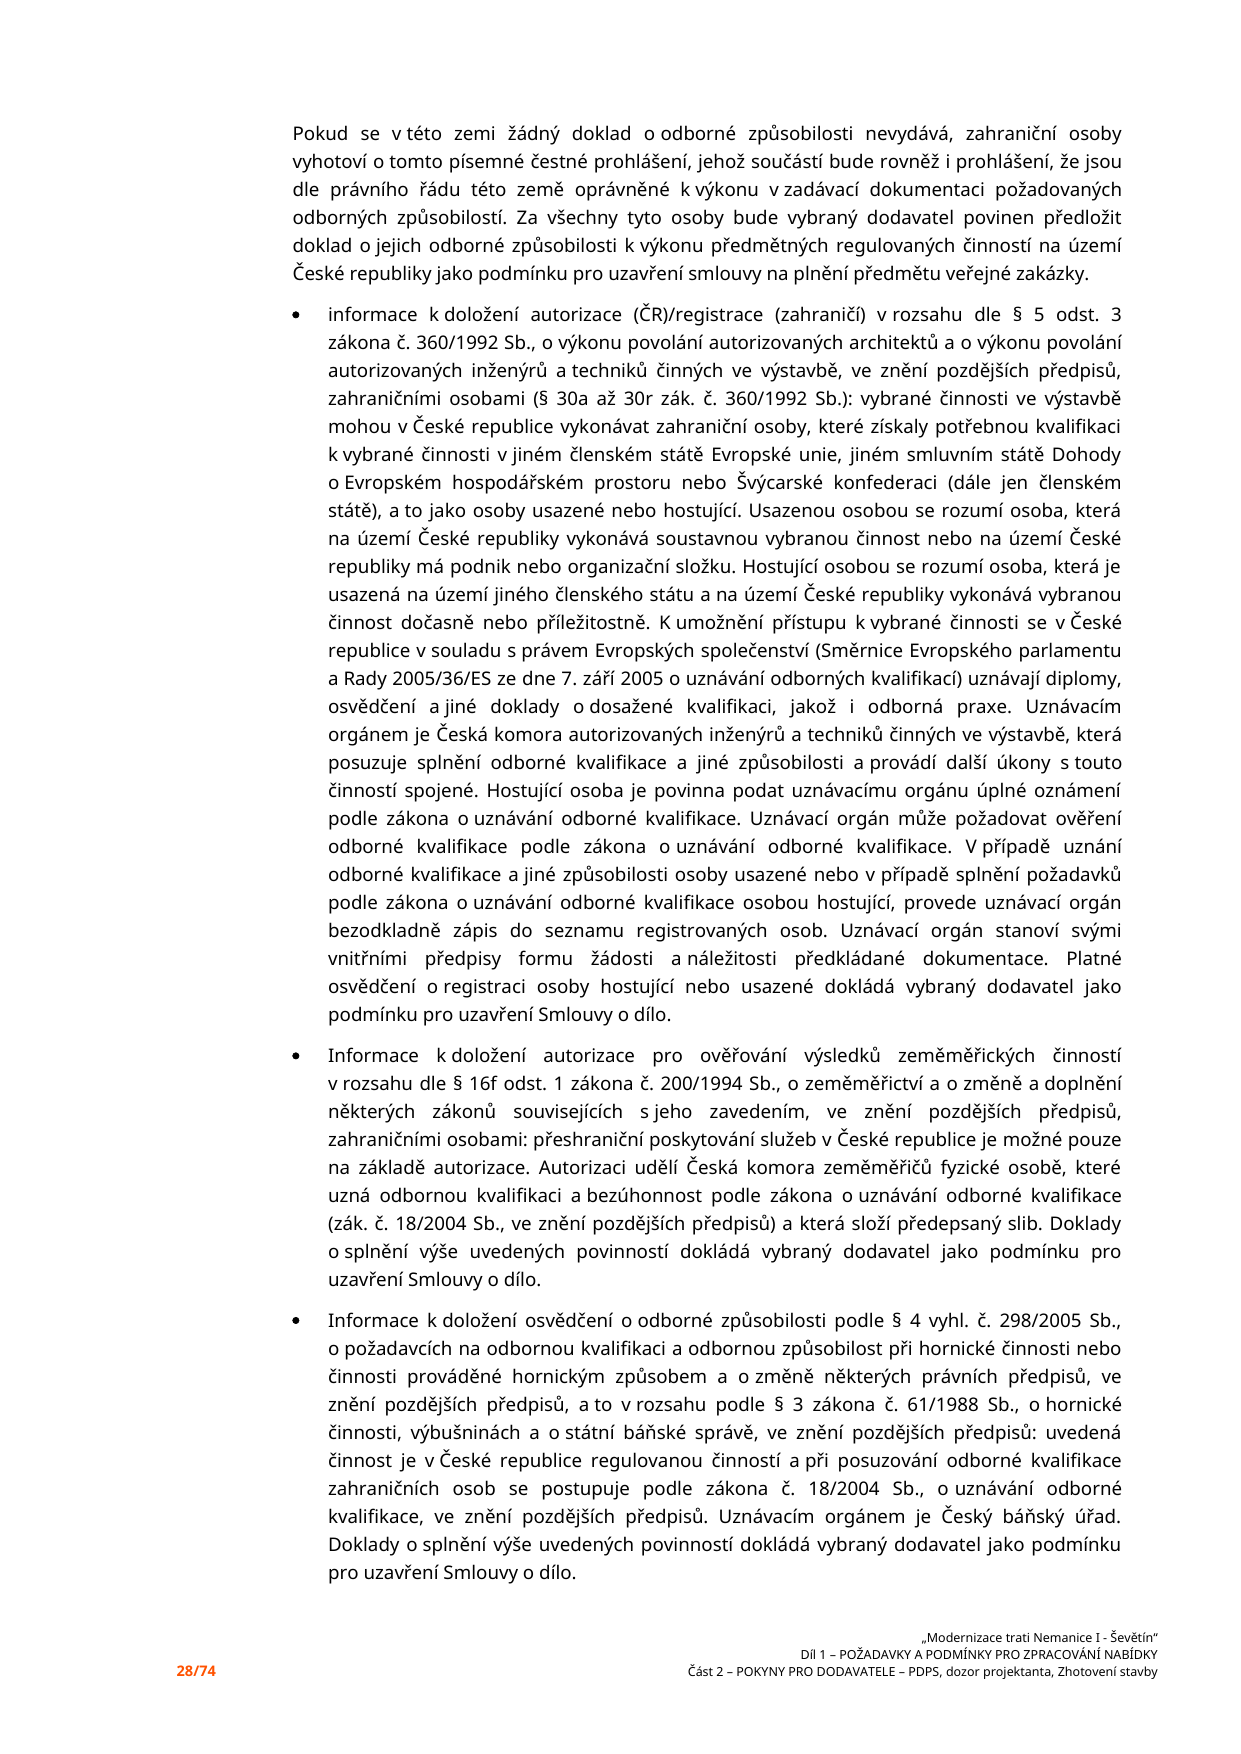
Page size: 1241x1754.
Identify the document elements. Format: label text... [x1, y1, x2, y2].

text informace k doložení autorizace (ČR)/registrace (zahraničí) v rozsahu dle § 5 odst. 3 zákona č. 360/1992 Sb., o výkonu povolání autorizovaných architektů a o výkonu povolání autorizovaných inženýrů a techniků činných ve výstavbě, ve znění pozdějších předpisů, zahraničními osobami (§ 30a až 30r zák. č. 360/1992 Sb.): vybrané činnosti ve výstavbě mohou v České republice vykonávat zahraniční osoby, které získaly potřebnou kvalifikaci k vybrané činnosti v jiném členském státě Evropské unie, jiném smluvním státě Dohody o Evropském hospodářském prostoru nebo Švýcarské konfederaci (dále jen členském státě), a to jako osoby usazené nebo hostující. Usazenou osobou se rozumí osoba, která na území České republiky vykonává soustavnou vybranou činnost nebo na území České republiky má podnik nebo organizační složku. Hostující osobou se rozumí osoba, která je usazená na území jiného členského státu a na území České republiky vykonává vybranou činnost dočasně nebo příležitostně. K umožnění přístupu k vybrané činnosti se v České republice v souladu s právem Evropských společenství (Směrnice Evropského parlamentu a Rady 2005/36/ES ze dne 7. září 2005 o uznávání odborných kvalifikací) uznávají diplomy, osvědčení a jiné doklady o dosažené kvalifikaci, jakož i odborná praxe. Uznávacím orgánem je Česká komora autorizovaných inženýrů a techniků činných ve výstavbě, která posuzuje splnění odborné kvalifikace a jiné způsobilosti a provádí další úkony s touto činností spojené. Hostující osoba je povinna podat uznávacímu orgánu úplné oznámení podle zákona o uznávání odborné kvalifikace. Uznávací orgán může požadovat ověření odborné kvalifikace podle zákona o uznávání odborné kvalifikace. V případě uznání odborné kvalifikace a jiné způsobilosti osoby usazené nebo v případě splnění požadavků podle zákona o uznávání odborné kvalifikace osobou hostující, provede uznávací orgán bezodkladně zápis do seznamu registrovaných osob. Uznávací orgán stanoví svými vnitřními předpisy formu žádosti a náležitosti předkládané dokumentace. Platné osvědčení o registraci osoby hostující nebo usazené dokládá vybraný dodavatel jako podmínku pro uzavření Smlouvy o dílo. [292, 301, 1122, 1027]
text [292, 121, 1122, 286]
text Informace k doložení osvědčení o odborné způsobilosti podle § 4 vyhl. č. 298/2005 Sb., o požadavcích na odbornou kvalifikaci a odbornou způsobilost při hornické činnosti nebo činnosti prováděné hornickým způsobem a o změně některých právních předpisů, ve znění pozdějších předpisů, a to v rozsahu podle § 3 zákona č. 61/1988 Sb., o hornické činnosti, výbušninách a o státní báňské správě, ve znění pozdějších předpisů: uvedená činnost je v České republice regulovanou činností a při posuzování odborné kvalifikace zahraničních osob se postupuje podle zákona č. 18/2004 Sb., o uznávání odborné kvalifikace, ve znění pozdějších předpisů. Uznávacím orgánem je Český báňský úřad. Doklady o splnění výše uvedených povinností dokládá vybraný dodavatel jako podmínku pro uzavření Smlouvy o dílo. [292, 1307, 1122, 1585]
text Informace k doložení autorizace pro ověřování výsledků zeměměřických činností v rozsahu dle § 16f odst. 1 zákona č. 200/1994 Sb., o zeměměřictví a o změně a doplnění některých zákonů souvisejících s jeho zavedením, ve znění pozdějších předpisů, zahraničními osobami: přeshraniční poskytování služeb v České republice je možné pouze na základě autorizace. Autorizaci udělí Česká komora zeměměřičů fyzické osobě, které uzná odbornou kvalifikaci a bezúhonnost podle zákona o uznávání odborné kvalifikace (zák. č. 18/2004 Sb., ve znění pozdějších předpisů) a která složí předepsaný slib. Doklady o splnění výše uvedených povinností dokládá vybraný dodavatel jako podmínku pro uzavření Smlouvy o dílo. [292, 1042, 1122, 1292]
